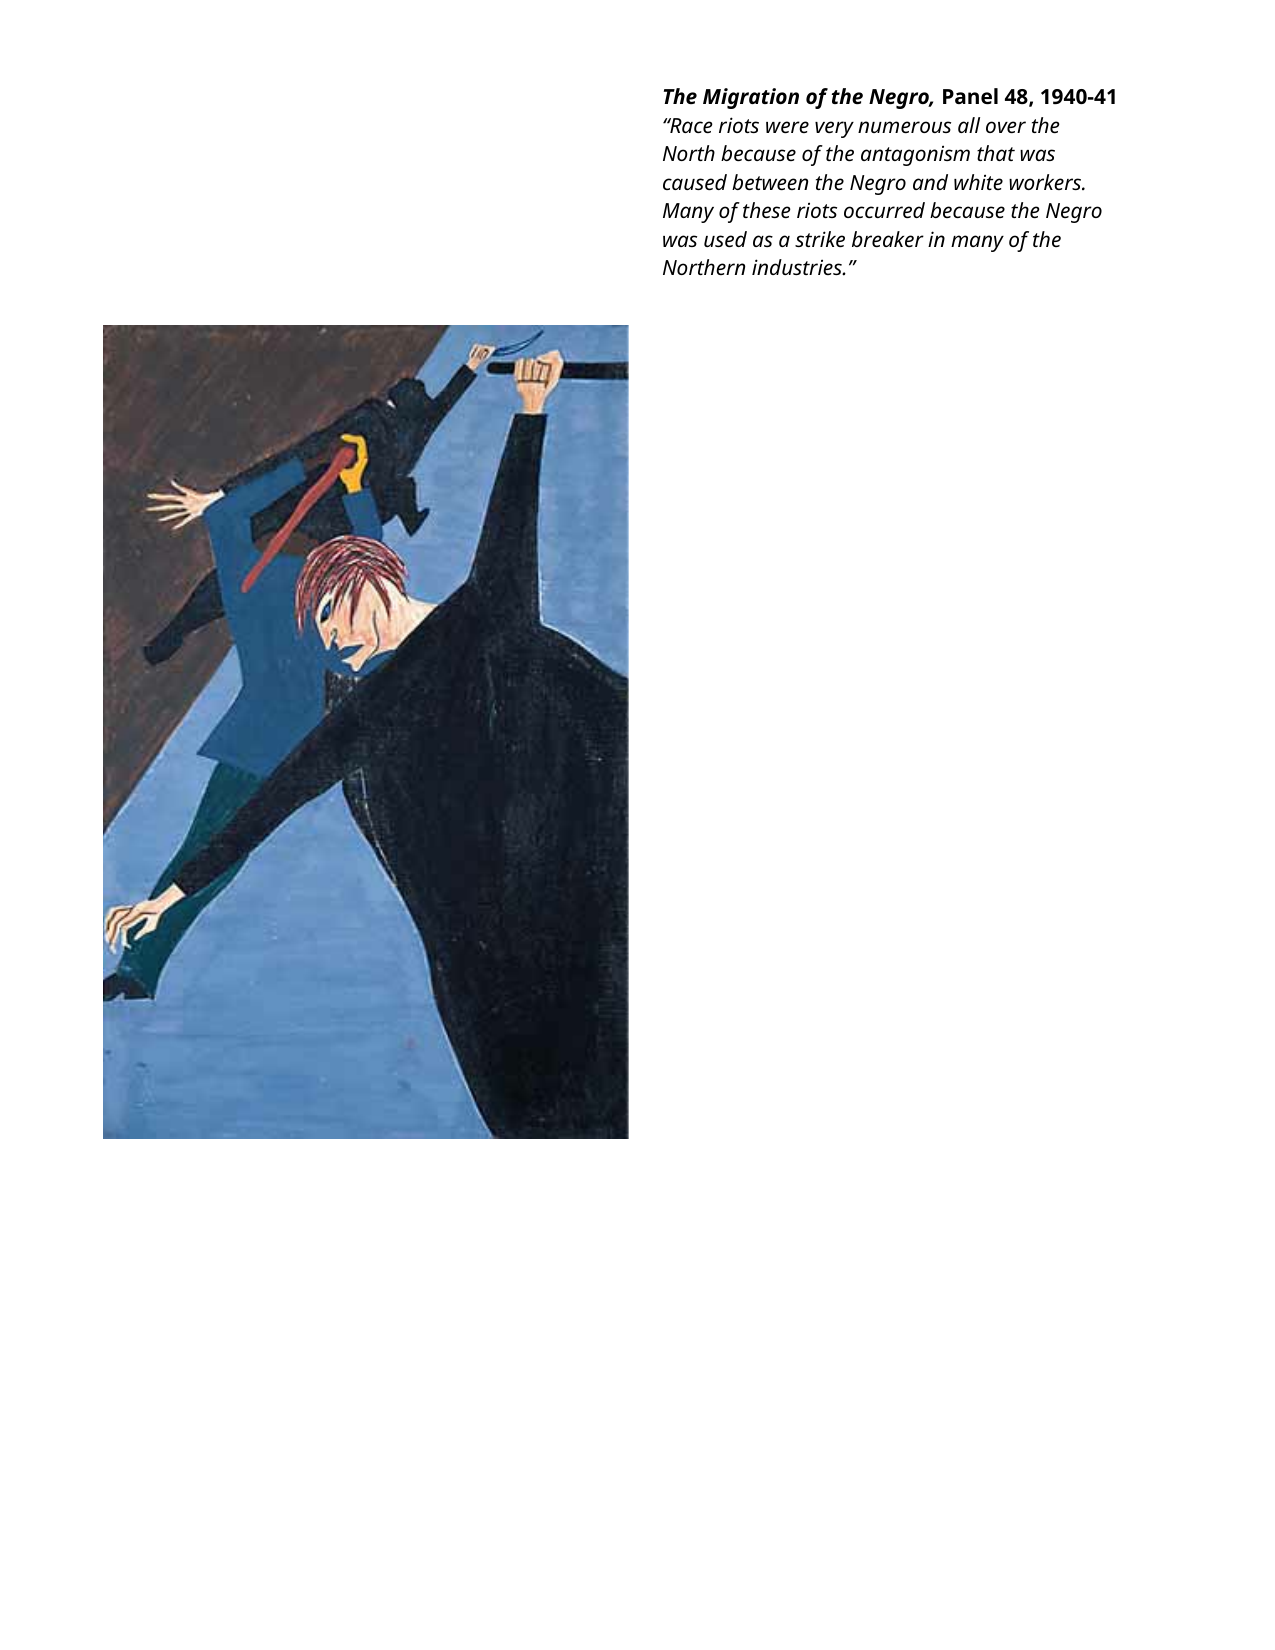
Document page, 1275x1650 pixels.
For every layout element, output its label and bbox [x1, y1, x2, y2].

picture [103, 325, 629, 1139]
